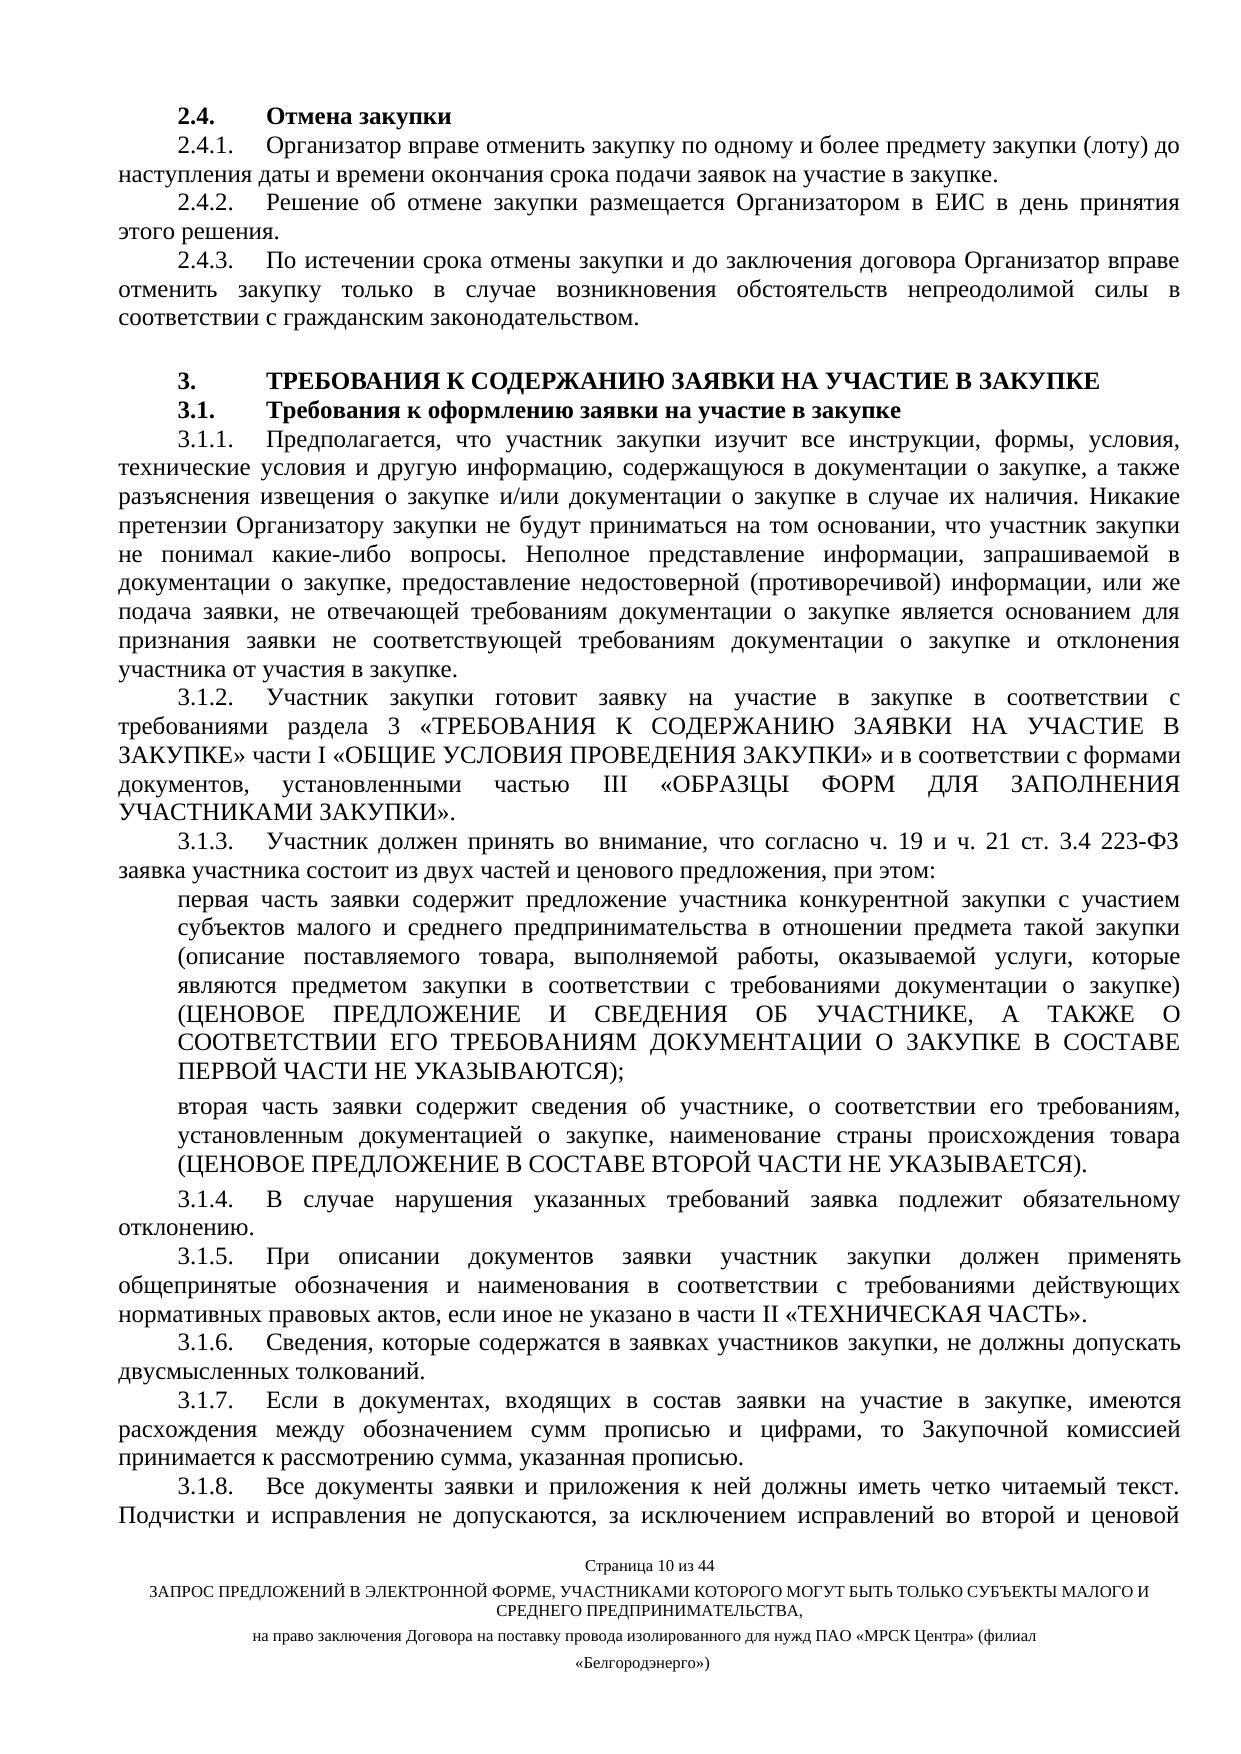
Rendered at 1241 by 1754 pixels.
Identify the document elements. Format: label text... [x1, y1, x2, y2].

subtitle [118, 1471, 1181, 1529]
subtitle Организатор вправе отменить закупку по одному и более предмету закупки (лоту) до наступления даты и времени окончания срока подачи заявок на участие в закупке. [118, 130, 1181, 187]
subtitle Если в документах, входящих в состав заявки на участие в закупке, имеются расхождения между обозначением сумм прописью и цифрами, то Закупочной комиссией принимается к рассмотрению сумма, указанная прописью. [118, 1385, 1181, 1471]
subtitle Требования к оформлению заявки на участие в закупке [118, 395, 1181, 424]
subtitle Решение об отмене закупки размещается Организатором в ЕИС в день принятия этого решения. [118, 187, 1181, 245]
subtitle В случае нарушения указанных требований заявка подлежит обязательному отклонению. [118, 1184, 1181, 1241]
subtitle При описании документов заявки участник закупки должен применять общепринятые обозначения и наименования в соответствии с требованиями действующих нормативных правовых актов, если иное не указано в части II «ТЕХНИЧЕСКАЯ ЧАСТЬ». [118, 1241, 1181, 1327]
subtitle Участник закупки готовит заявку на участие в закупке в соответствии с требованиями раздела 3 «ТРЕБОВАНИЯ К СОДЕРЖАНИЮ ЗАЯВКИ НА УЧАСТИЕ В ЗАКУПКЕ» части I «ОБЩИЕ УСЛОВИЯ ПРОВЕДЕНИЯ ЗАКУПКИ» и в соответствии с формами документов, установленными частью III «ОБРАЗЦЫ ФОРМ ДЛЯ ЗАПОЛНЕНИЯ УЧАСТНИКАМИ ЗАКУПКИ». [118, 682, 1181, 826]
subtitle Сведения, которые содержатся в заявках участников закупки, не должны допускать двусмысленных толкований. [118, 1327, 1181, 1385]
subtitle Отмена закупки [118, 101, 1181, 130]
subtitle По истечении срока отмены закупки и до заключения договора Организатор вправе отменить закупку только в случае возникновения обстоятельств непреодолимой силы в соответствии с гражданским законодательством. [118, 245, 1181, 331]
text первая часть заявки содержит предложение участника конкурентной закупки с участием субъектов малого и среднего предпринимательства в отношении предмета такой закупки (описание поставляемого товара, выполняемой работы, оказываемой услуги, которые являются предметом закупки в соответствии с требованиями документации о закупке) (ЦЕНОВОЕ ПРЕДЛОЖЕНИЕ И СВЕДЕНИЯ ОБ УЧАСТНИКЕ, А ТАКЖЕ О СООТВЕТСТВИИ ЕГО ТРЕБОВАНИЯМ ДОКУМЕНТАЦИИ О ЗАКУПКЕ В СОСТАВЕ ПЕРВОЙ ЧАСТИ НЕ УКАЗЫВАЮТСЯ); [177, 884, 1181, 1085]
subtitle Участник должен принять во внимание, что согласно ч. 19 и ч. 21 ст. 3.4 223-ФЗ заявка участника состоит из двух частей и ценового предложения, при этом: [118, 826, 1181, 884]
subtitle Предполагается, что участник закупки изучит все инструкции, формы, условия, технические условия и другую информацию, содержащуюся в документации о закупке, а также разъяснения извещения о закупке и/или документации о закупке в случае их наличия. Никакие претензии Организатору закупки не будут приниматься на том основании, что участник закупки не понимал какие-либо вопросы. Неполное представление информации, запрашиваемой в документации о закупке, предоставление недостоверной (противоречивой) информации, или же подача заявки, не отвечающей требованиям документации о закупке является основанием для признания заявки не соответствующей требованиям документации о закупке и отклонения участника от участия в закупке. [118, 424, 1181, 682]
text вторая часть заявки содержит сведения об участнике, о соответствии его требованиям, установленным документацией о закупке, наименование страны происхождения товара (ЦЕНОВОЕ ПРЕДЛОЖЕНИЕ В СОСТАВЕ ВТОРОЙ ЧАСТИ НЕ УКАЗЫВАЕТСЯ). [177, 1091, 1181, 1177]
subtitle ТРЕБОВАНИЯ К СОДЕРЖАНИЮ ЗАЯВКИ НА УЧАСТИЕ В ЗАКУПКЕ [118, 366, 1181, 395]
